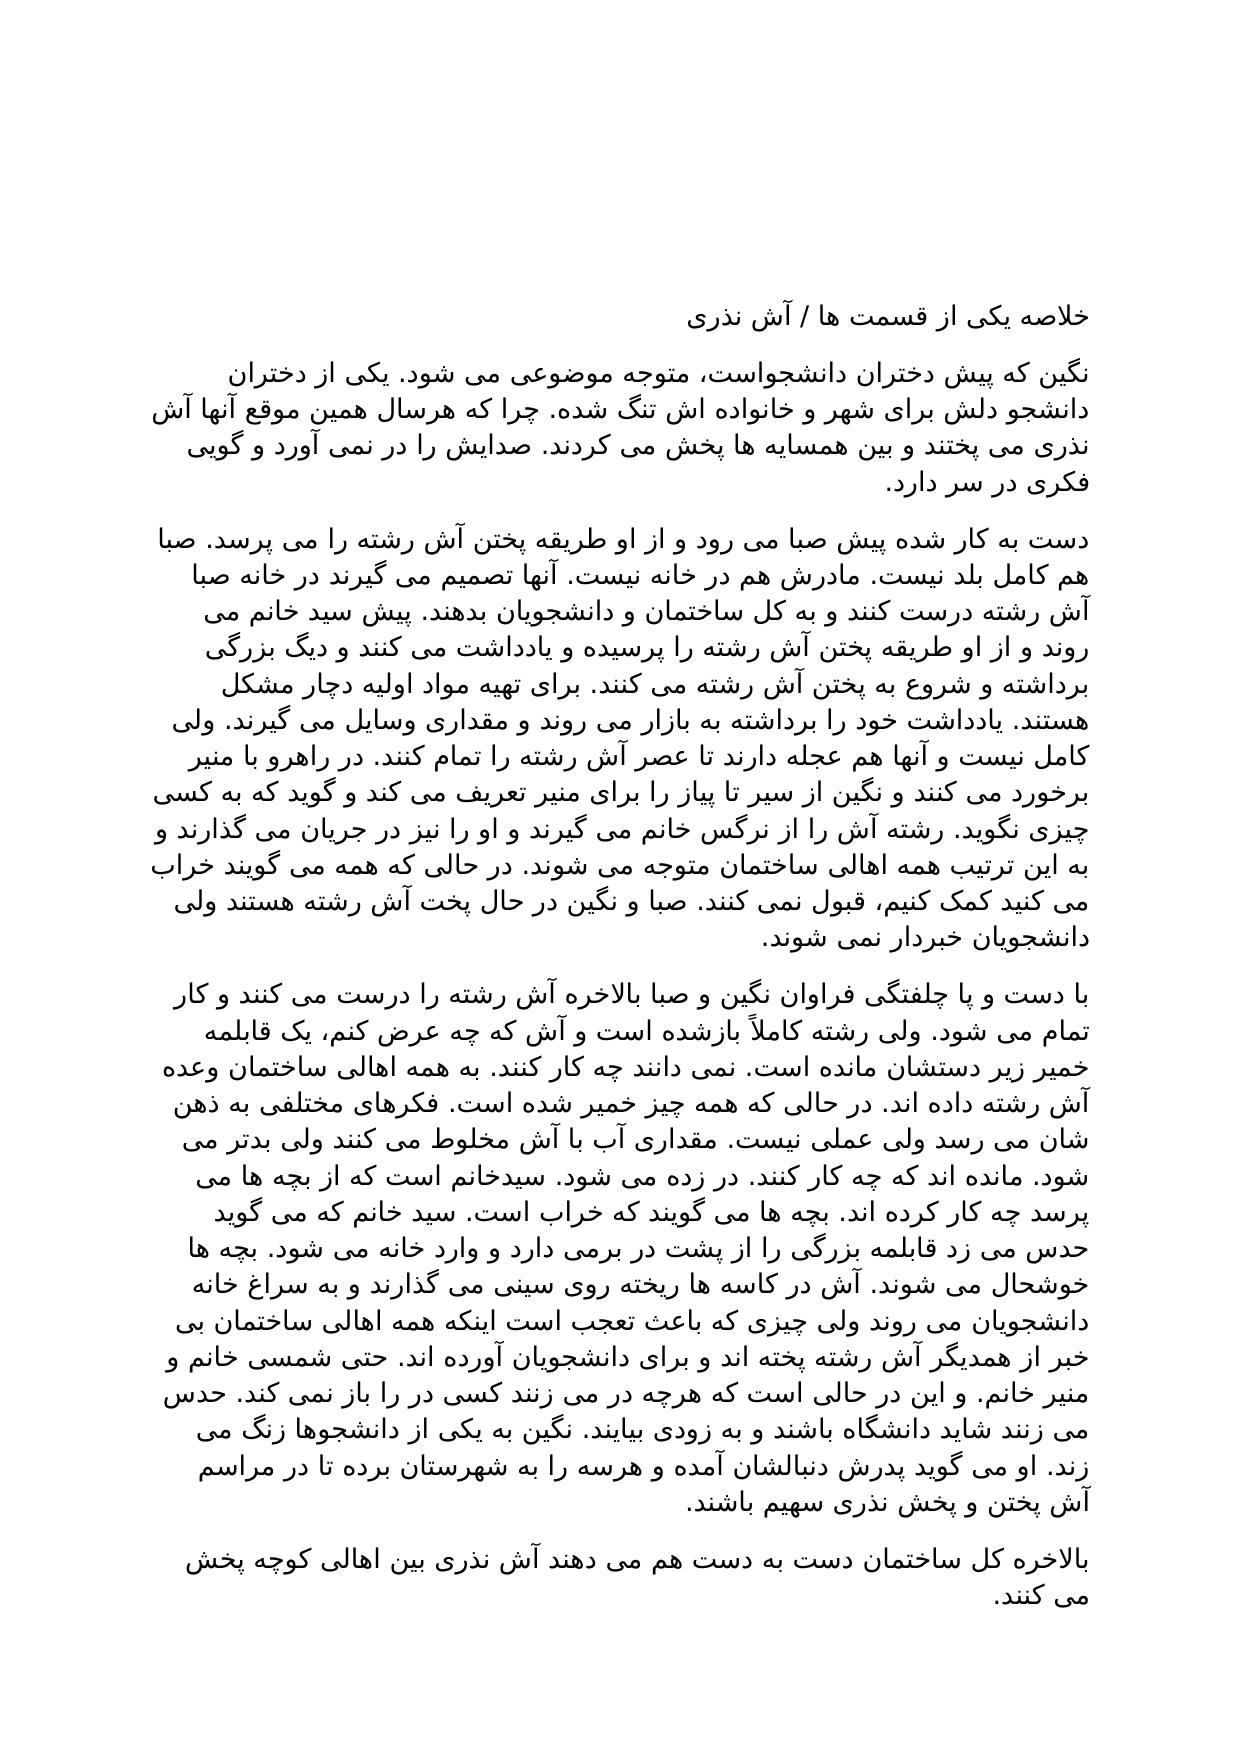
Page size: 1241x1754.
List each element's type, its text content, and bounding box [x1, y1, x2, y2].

text خلاصه یکی از قسمت ها / آش نذری [150, 300, 1090, 332]
text دست به کار شده پیش صبا می رود و از او طریقه پختن آش رشته را می پرسد. صبا هم کامل بلد نیست. مادرش هم در خانه نیست. آنها تصمیم می گیرند در خانه صبا آش رشته درست کنند و به کل ساختمان و دانشجویان بدهند. پیش سید خانم می روند و از او طریقه پختن آش رشته را پرسیده و یادداشت می کنند و دیگ بزرگی برداشته و شروع به پختن آش رشته می کنند. برای تهیه مواد اولیه دچار مشکل هستند. یادداشت خود را برداشته به بازار می روند و مقداری وسایل می گیرند. ولی کامل نیست و آنها هم عجله دارند تا عصر آش رشته را تمام کنند. در راهرو با منیر برخورد می کنند و نگین از سیر تا پیاز را برای منیر تعریف می کند و گوید که به کسی چیزی نگوید. رشته آش را از نرگس خانم می گیرند و او را نیز در جریان می گذارند و به این ترتیب همه اهالی ساختمان متوجه می شوند. در حالی که همه می گویند خراب می کنید کمک کنیم، قبول نمی کنند. صبا و نگین در حال پخت آش رشته هستند ولی دانشجویان خبردار نمی شوند. [150, 523, 1090, 953]
text بالاخره کل ساختمان دست به دست هم می دهند آش نذری بین اهالی کوچه پخش می کنند. [150, 1543, 1090, 1611]
text با دست و پا چلفتگی فراوان نگین و صبا بالاخره آش رشته را درست می کنند و کار تمام می شود. ولی رشته کاملاً بازشده است و آش که چه عرض کنم، یک قابلمه خمیر زیر دستشان مانده است. نمی دانند چه کار کنند. به همه اهالی ساختمان وعده آش رشته داده اند. در حالی که همه چیز خمیر شده است. فکرهای مختلفی به ذهن شان می رسد ولی عملی نیست. مقداری آب با آش مخلوط می کنند ولی بدتر می شود. مانده اند که چه کار کنند. در زده می شود. سیدخانم است که از بچه ها می پرسد چه کار کرده اند. بچه ها می گویند که خراب است. سید خانم که می گوید حدس می زد قابلمه بزرگی را از پشت در برمی دارد و وارد خانه می شود. بچه ها خوشحال می شوند. آش در کاسه ها ریخته روی سینی می گذارند و به سراغ خانه دانشجویان می روند ولی چیزی که باعث تعجب است اینکه همه اهالی ساختمان بی خبر از همدیگر آش رشته پخته اند و برای دانشجویان آورده اند. حتی شمسی خانم و منیر خانم. و این در حالی است که هرچه در می زنند کسی در را باز نمی کند. حدس می زنند شاید دانشگاه باشند و به زودی بیایند. نگین به یکی از دانشجوها زنگ می زند. او می گوید پدرش دنبالشان آمده و هرسه را به شهرستان برده تا در مراسم آش پختن و پخش نذری سهیم باشند. [150, 979, 1090, 1518]
text نگین که پیش دختران دانشجواست، متوجه موضوعی می شود. یکی از دختران دانشجو دلش برای شهر و خانواده اش تنگ شده. چرا که هرسال همین موقع آنها آش نذری می پختند و بین همسایه ها پخش می کردند. صدایش را در نمی آورد و گویی فکری در سر دارد. [150, 357, 1090, 497]
